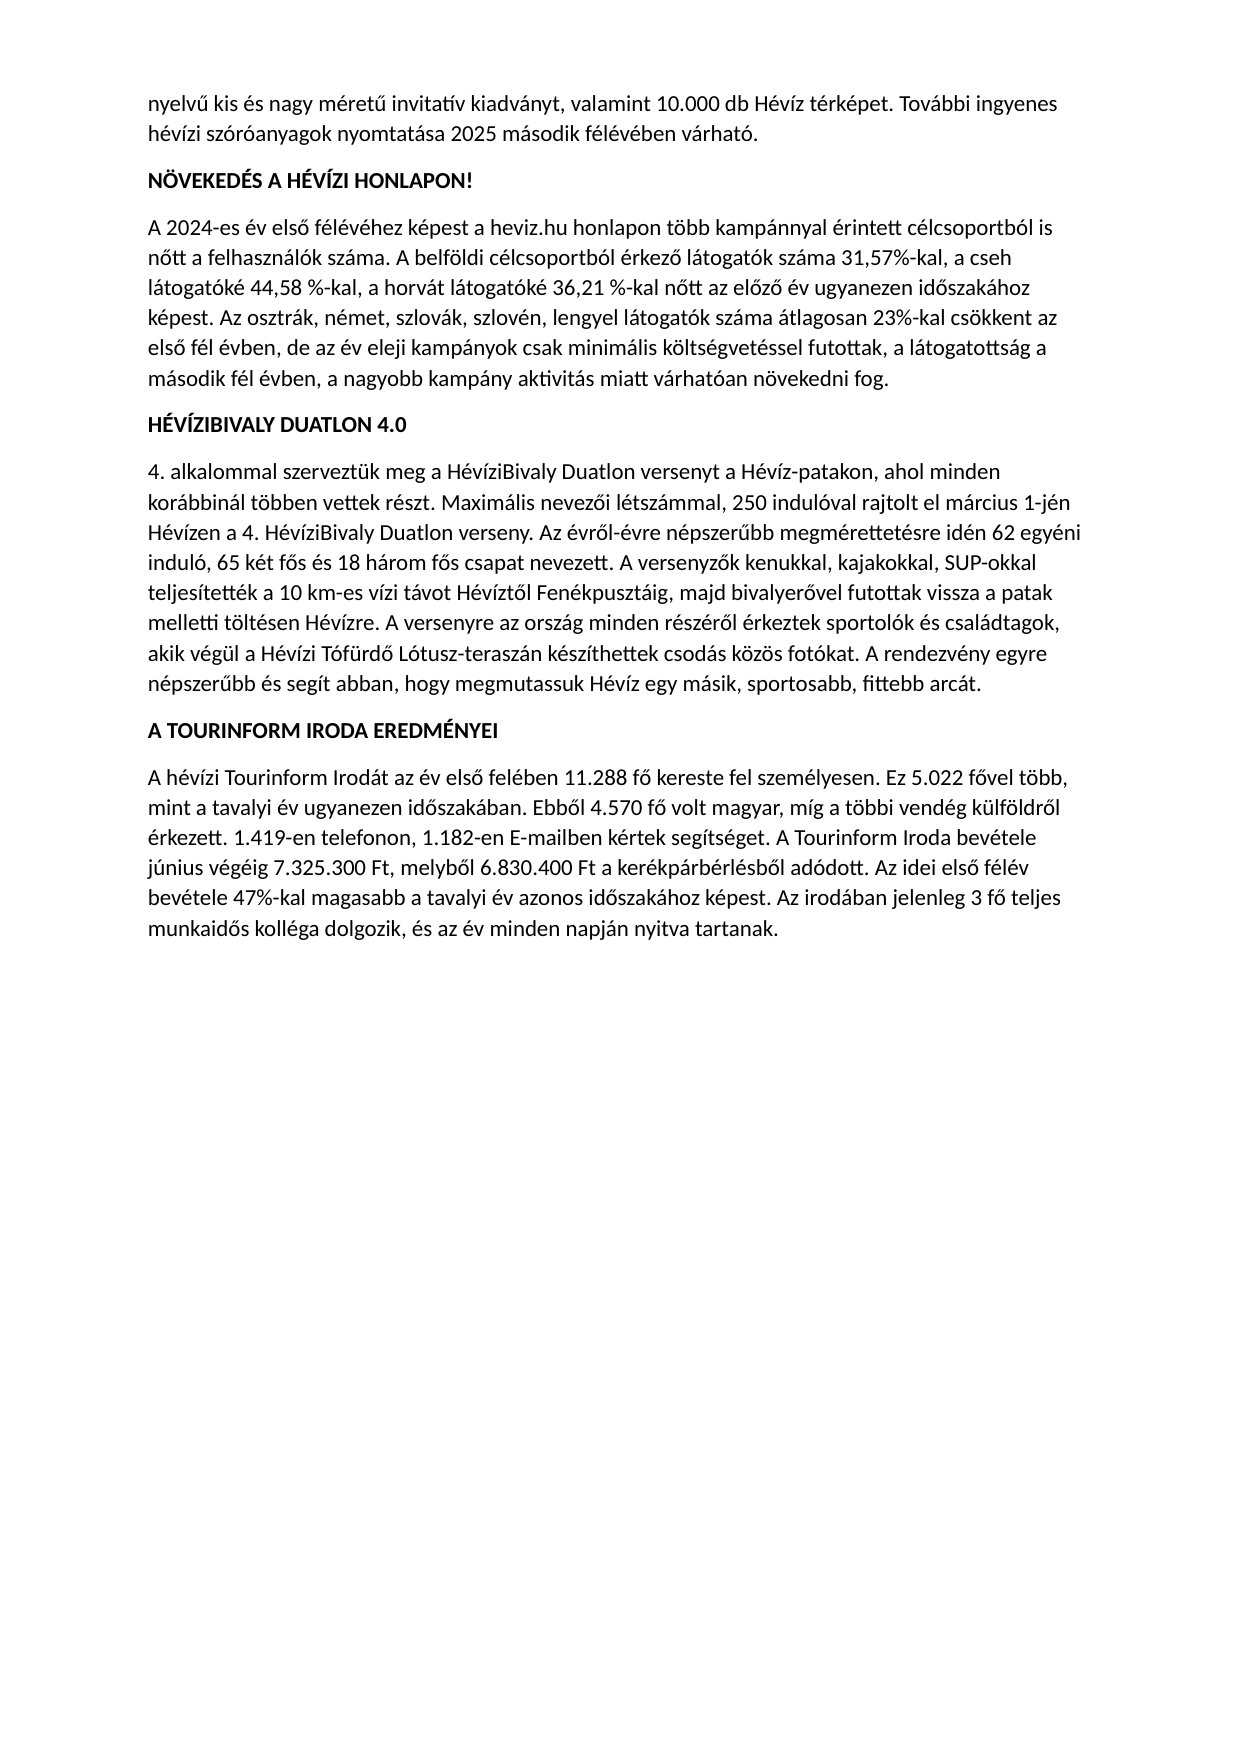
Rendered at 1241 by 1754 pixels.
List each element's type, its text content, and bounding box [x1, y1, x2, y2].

text 4. alkalommal szerveztük meg a HévíziBivaly Duatlon versenyt a Hévíz-patakon, ahol minden korábbinál többen vettek részt. Maximális nevezői létszámmal, 250 indulóval rajtolt el március 1-jén Hévízen a 4. HévíziBivaly Duatlon verseny. Az évről-évre népszerűbb megmérettetésre idén 62 egyéni induló, 65 két fős és 18 három fős csapat nevezett. A versenyzők kenukkal, kajakokkal, SUP-okkal teljesítették a 10 km-es vízi távot Hévíztől Fenékpusztáig, majd bivalyerővel futottak vissza a patak melletti töltésen Hévízre. A versenyre az ország minden részéről érkeztek sportolók és családtagok, akik végül a Hévízi Tófürdő Lótusz-teraszán készíthettek csodás közös fotókat. A rendezvény egyre népszerűbb és segít abban, hogy megmutassuk Hévíz egy másik, sportosabb, fittebb arcát. [148, 457, 1093, 697]
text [148, 89, 1093, 147]
text NÖVEKEDÉS A HÉVÍZI HONLAPON! [148, 166, 1093, 194]
text A TOURINFORM IRODA EREDMÉNYEI [148, 716, 1093, 744]
text HÉVÍZIBIVALY DUATLON 4.0 [148, 411, 1093, 438]
text A hévízi Tourinform Irodát az év első felében 11.288 fő kereste fel személyesen. Ez 5.022 fővel több, mint a tavalyi év ugyanezen időszakában. Ebből 4.570 fő volt magyar, míg a többi vendég külföldről érkezett. 1.419-en telefonon, 1.182-en E-mailben kértek segítséget. A Tourinform Iroda bevétele június végéig 7.325.300 Ft, melyből 6.830.400 Ft a kerékpárbérlésből adódott. Az idei első félév bevétele 47%-kal magasabb a tavalyi év azonos időszakához képest. Az irodában jelenleg 3 fő teljes munkaidős kolléga dolgozik, és az év minden napján nyitva tartanak. [148, 763, 1093, 942]
text A 2024-es év első félévéhez képest a heviz.hu honlapon több kampánnyal érintett célcsoportból is nőtt a felhasználók száma. A belföldi célcsoportból érkező látogatók száma 31,57%-kal, a cseh látogatóké 44,58 %-kal, a horvát látogatóké 36,21 %-kal nőtt az előző év ugyanezen időszakához képest. Az osztrák, német, szlovák, szlovén, lengyel látogatók száma átlagosan 23%-kal csökkent az első fél évben, de az év eleji kampányok csak minimális költségvetéssel futottak, a látogatottság a második fél évben, a nagyobb kampány aktivitás miatt várhatóan növekedni fog. [148, 213, 1093, 392]
